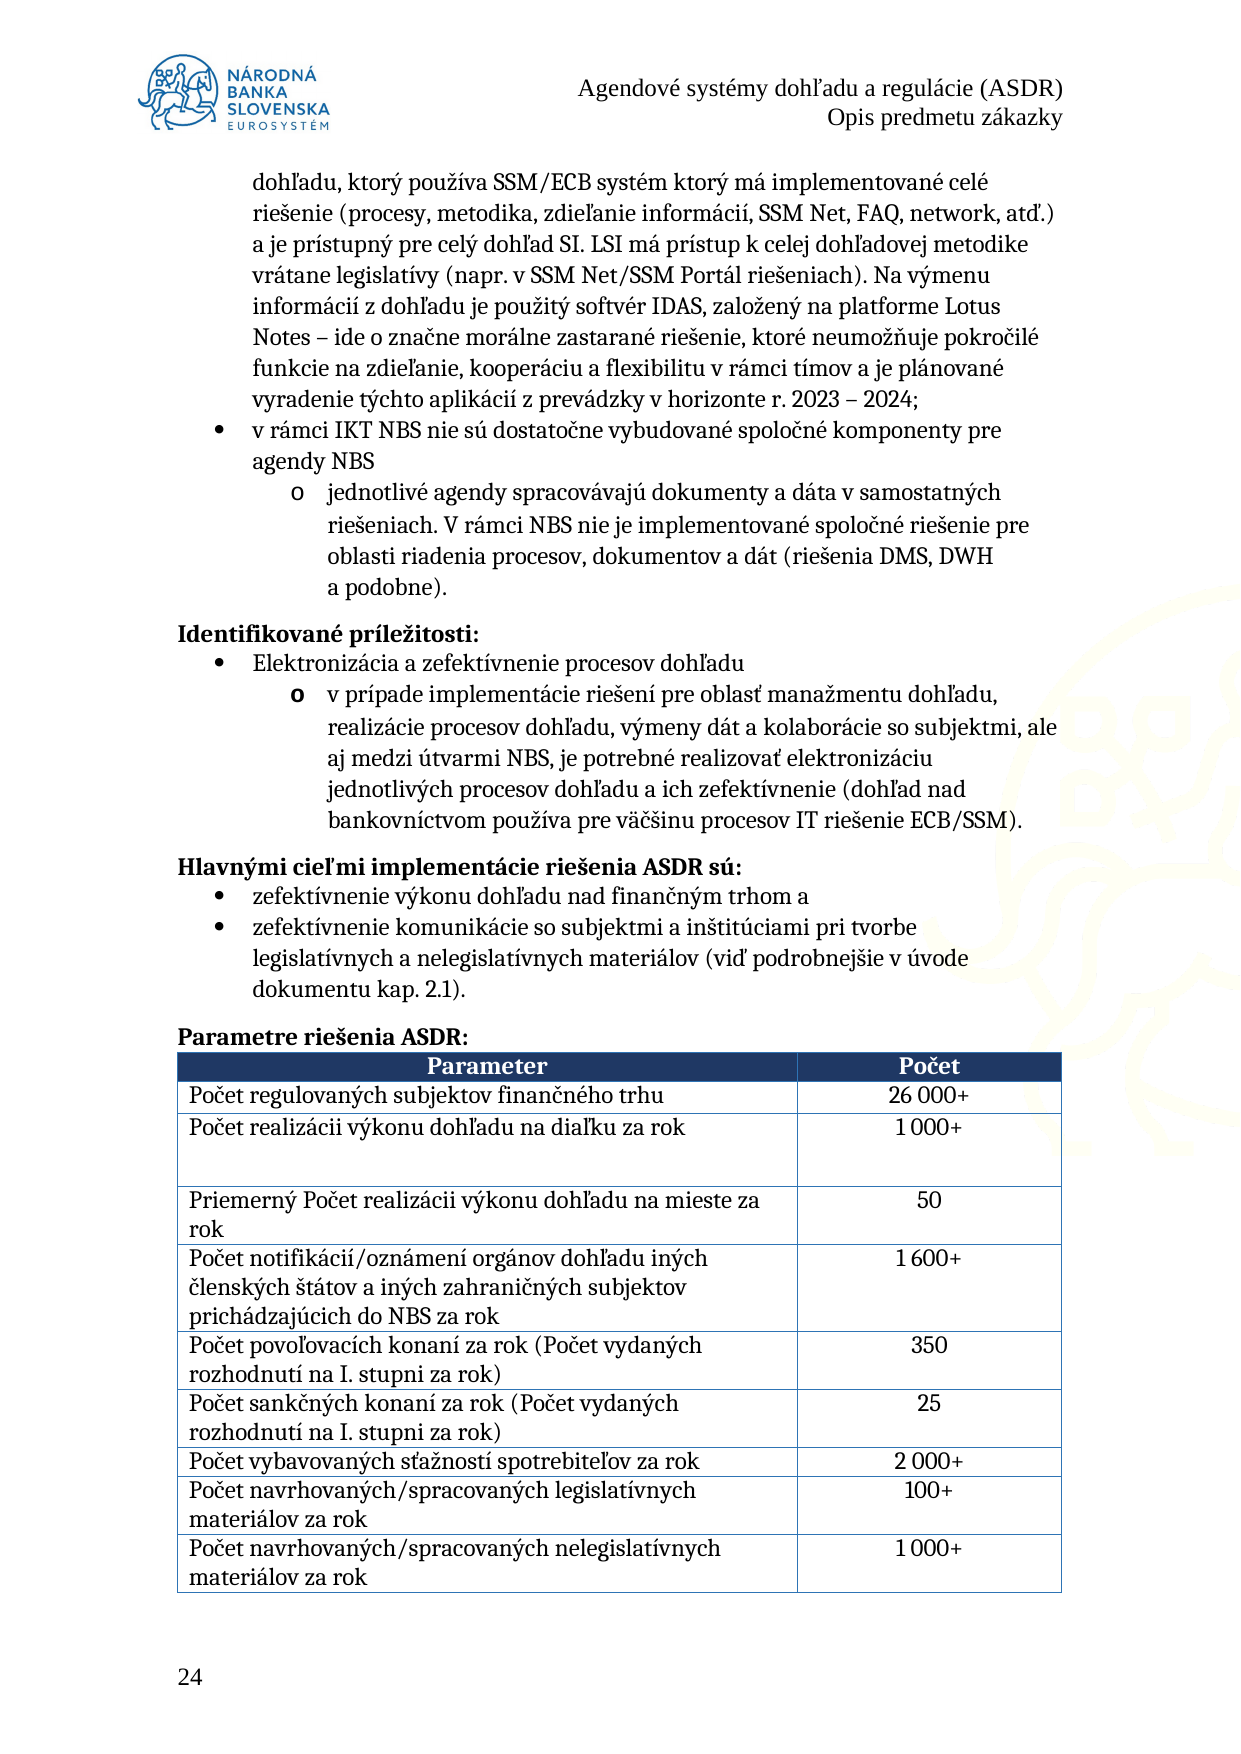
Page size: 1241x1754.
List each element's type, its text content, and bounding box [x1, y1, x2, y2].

table_cell Počet notifikácií/oznámení orgánov dohľadu iných členských štátov a iných zahraničných subjektov prichádzajúcich do NBS za rok [178, 1245, 797, 1331]
table_header Parameter [178, 1053, 797, 1081]
table_cell Počet povoľovacích konaní za rok (Počet vydaných rozhodnutí na I. stupni za rok) [178, 1332, 797, 1388]
list Elektronizácia a zefektívnenie procesov dohľadu [215, 649, 1063, 678]
table_header Počet [798, 1053, 1061, 1081]
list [215, 168, 1063, 414]
table_cell 25 [798, 1390, 1061, 1447]
text Parametre riešenia ASDR: [177, 1023, 1063, 1052]
list zefektívnenie komunikácie so subjektmi a inštitúciami pri tvorbe legislatívnych a nelegislatívnych materiálov (viď podrobnejšie v úvode dokumentu kap. 2.1). [215, 913, 1063, 1004]
picture [137, 51, 332, 134]
table_cell Počet sankčných konaní za rok (Počet vydaných rozhodnutí na I. stupni za rok) [178, 1390, 797, 1447]
table_cell Počet navrhovaných/spracovaných legislatívnych materiálov za rok [178, 1477, 797, 1534]
table_cell Priemerný Počet realizácii výkonu dohľadu na mieste za rok [178, 1187, 797, 1244]
table_cell 1 000+ [798, 1114, 1061, 1186]
list v prípade implementácie riešení pre oblasť manažmentu dohľadu, realizácie procesov dohľadu, výmeny dát a kolaborácie so subjektmi, ale aj medzi útvarmi NBS, je potrebné realizovať elektronizáciu jednotlivých procesov dohľadu a ich zefektívnenie (dohľad nad bankovníctvom používa pre väčšinu procesov IT riešenie ECB/SSM). [290, 680, 1063, 834]
table_cell 26 000+ [798, 1082, 1061, 1112]
table_cell Počet vybavovaných sťažností spotrebiteľov za rok [178, 1448, 797, 1476]
table_cell 1 600+ [798, 1245, 1061, 1331]
list v rámci IKT NBS nie sú dostatočne vybudované spoločné komponenty pre agendy NBS [215, 416, 1063, 476]
table_cell 1 000+ [798, 1535, 1061, 1592]
table_cell 350 [798, 1332, 1061, 1388]
text Hlavnými cieľmi implementácie riešenia ASDR sú: [177, 853, 1063, 882]
text Identifikované príležitosti: [177, 620, 1063, 649]
table_cell Počet realizácii výkonu dohľadu na diaľku za rok [178, 1114, 797, 1186]
table_cell 100+ [798, 1477, 1061, 1534]
list jednotlivé agendy spracovávajú dokumenty a dáta v samostatných riešeniach. V rámci NBS nie je implementované spoločné riešenie pre oblasti riadenia procesov, dokumentov a dát (riešenia DMS, DWH a podobne). [290, 478, 1063, 601]
table_cell 2 000+ [798, 1448, 1061, 1476]
table_cell 50 [798, 1187, 1061, 1244]
list zefektívnenie výkonu dohľadu nad finančným trhom a [215, 882, 1063, 911]
table_cell Počet navrhovaných/spracovaných nelegislatívnych materiálov za rok [178, 1535, 797, 1592]
table_cell Počet regulovaných subjektov finančného trhu [178, 1082, 797, 1112]
